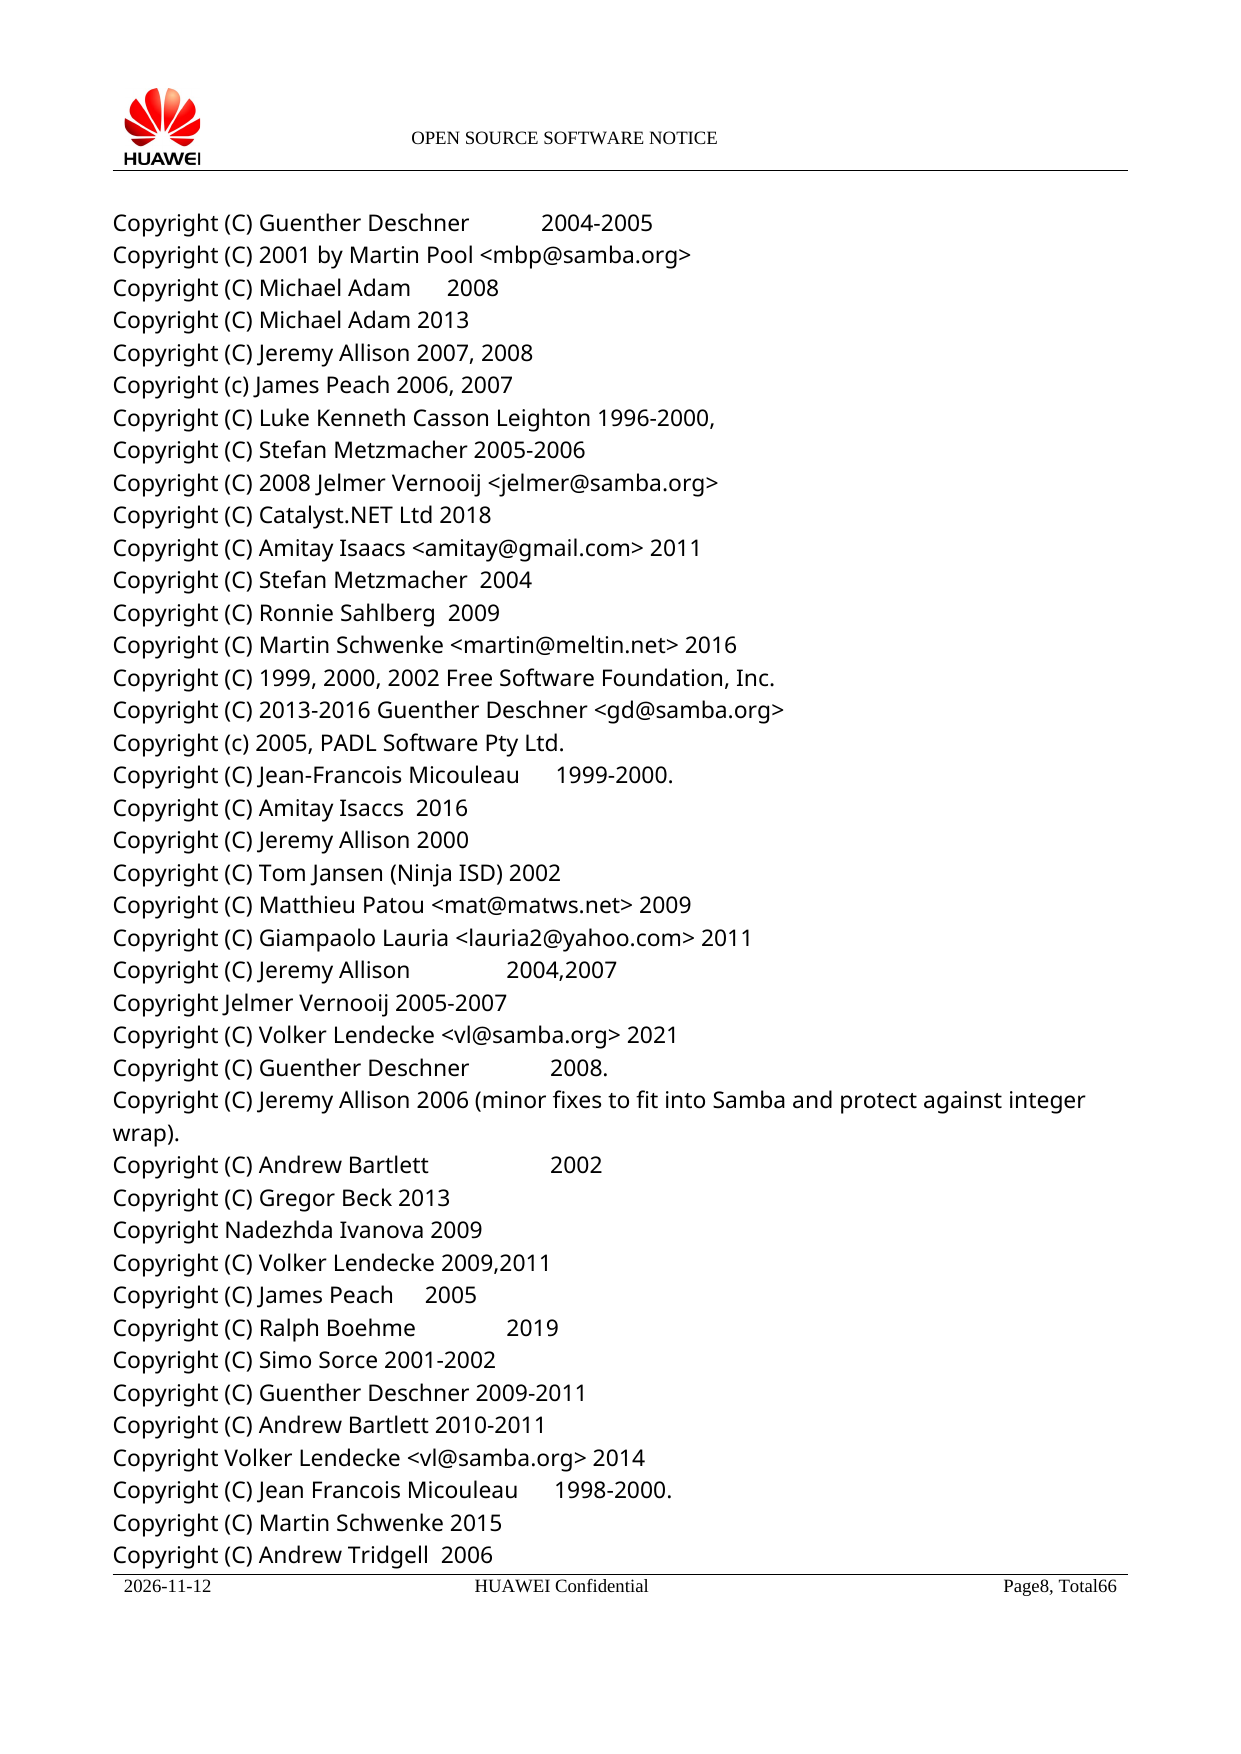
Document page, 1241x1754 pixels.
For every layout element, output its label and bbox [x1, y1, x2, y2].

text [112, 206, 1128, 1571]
picture [124, 88, 201, 165]
